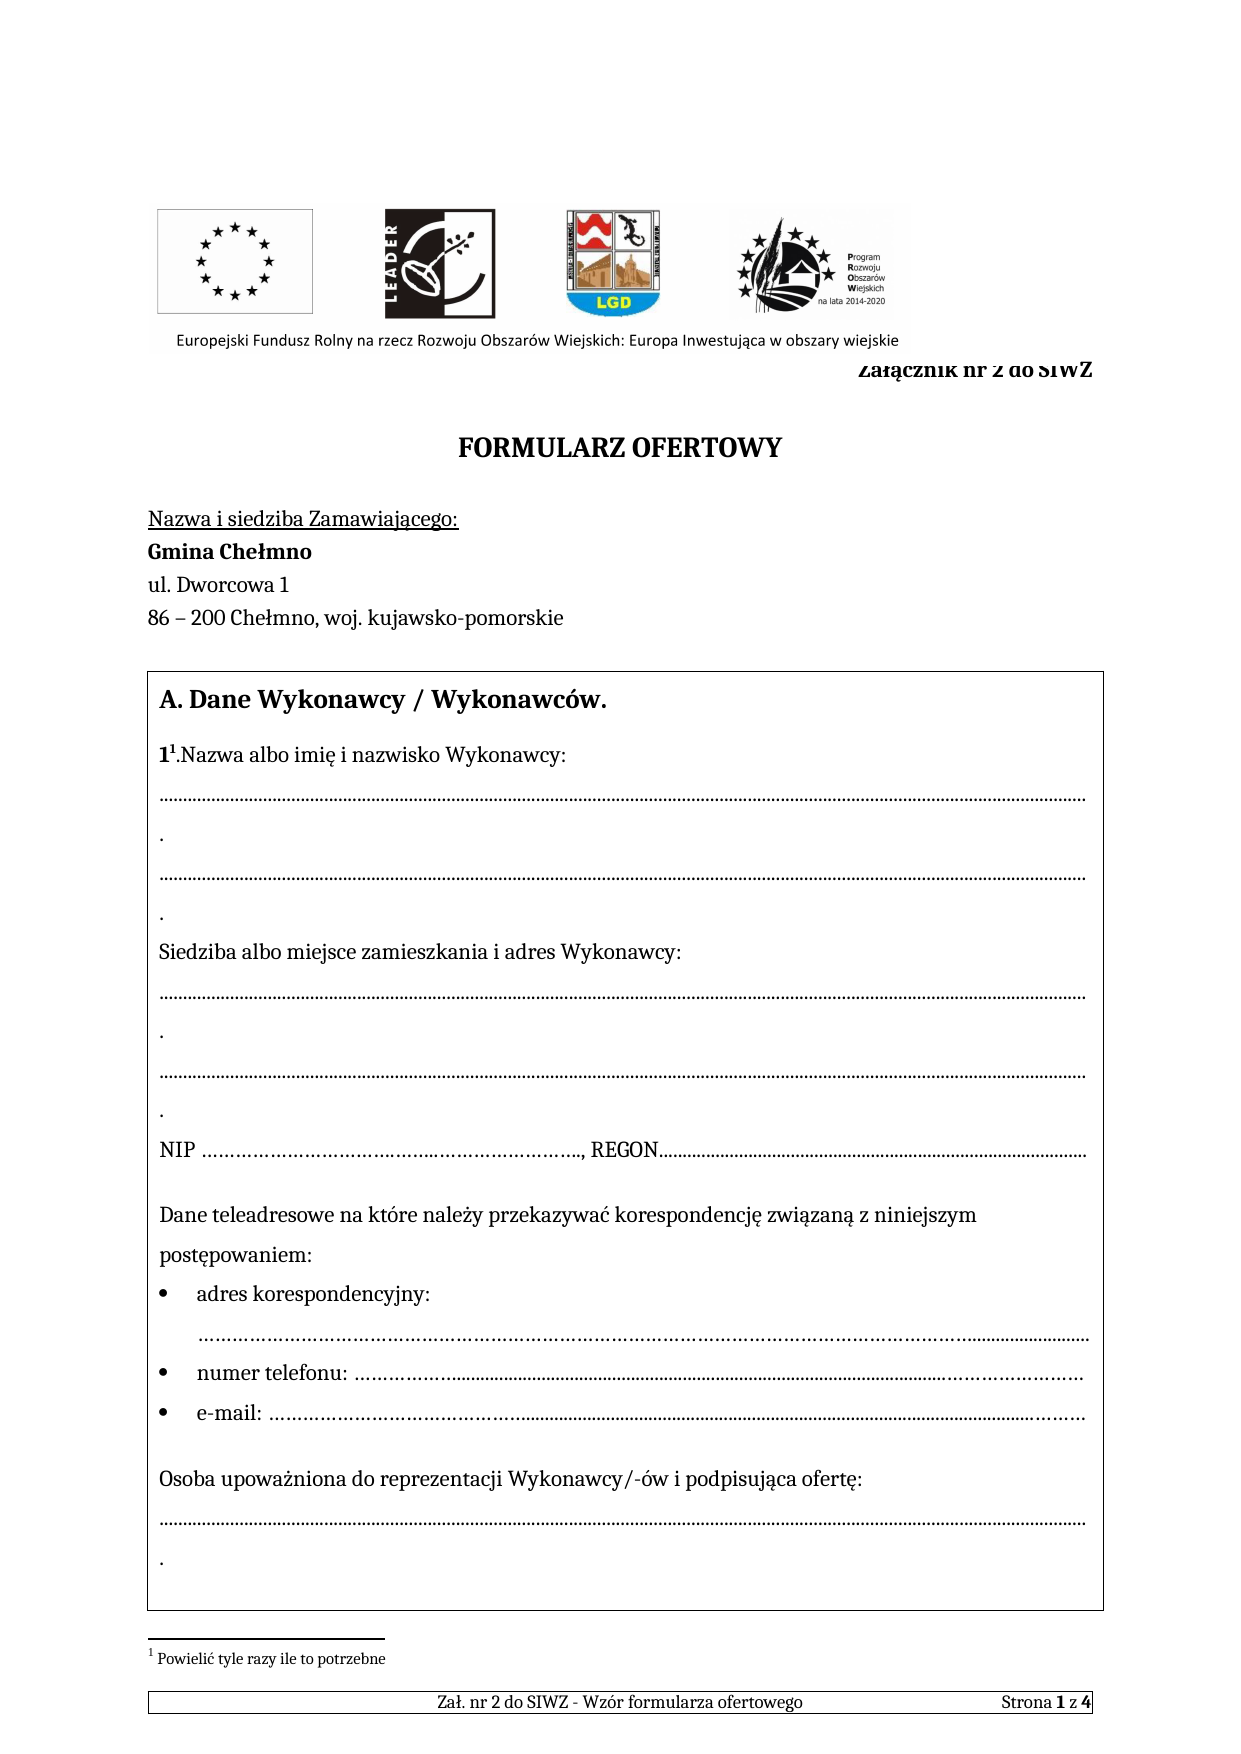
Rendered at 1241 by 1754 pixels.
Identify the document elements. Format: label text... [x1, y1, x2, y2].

picture [149, 203, 911, 354]
text Nazwa i siedziba Zamawiającego: [148, 506, 1092, 532]
subtitle FORMULARZ OFERTOWY [148, 431, 1092, 465]
text 86 – 200 Chełmno, woj. kujawsko-pomorskie [148, 605, 1092, 631]
text Załącznik nr 2 do SIWZ [148, 357, 1092, 383]
text Gmina Chełmno [148, 539, 1092, 565]
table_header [148, 672, 1103, 1610]
text ul. Dworcowa 1 [148, 572, 1092, 598]
